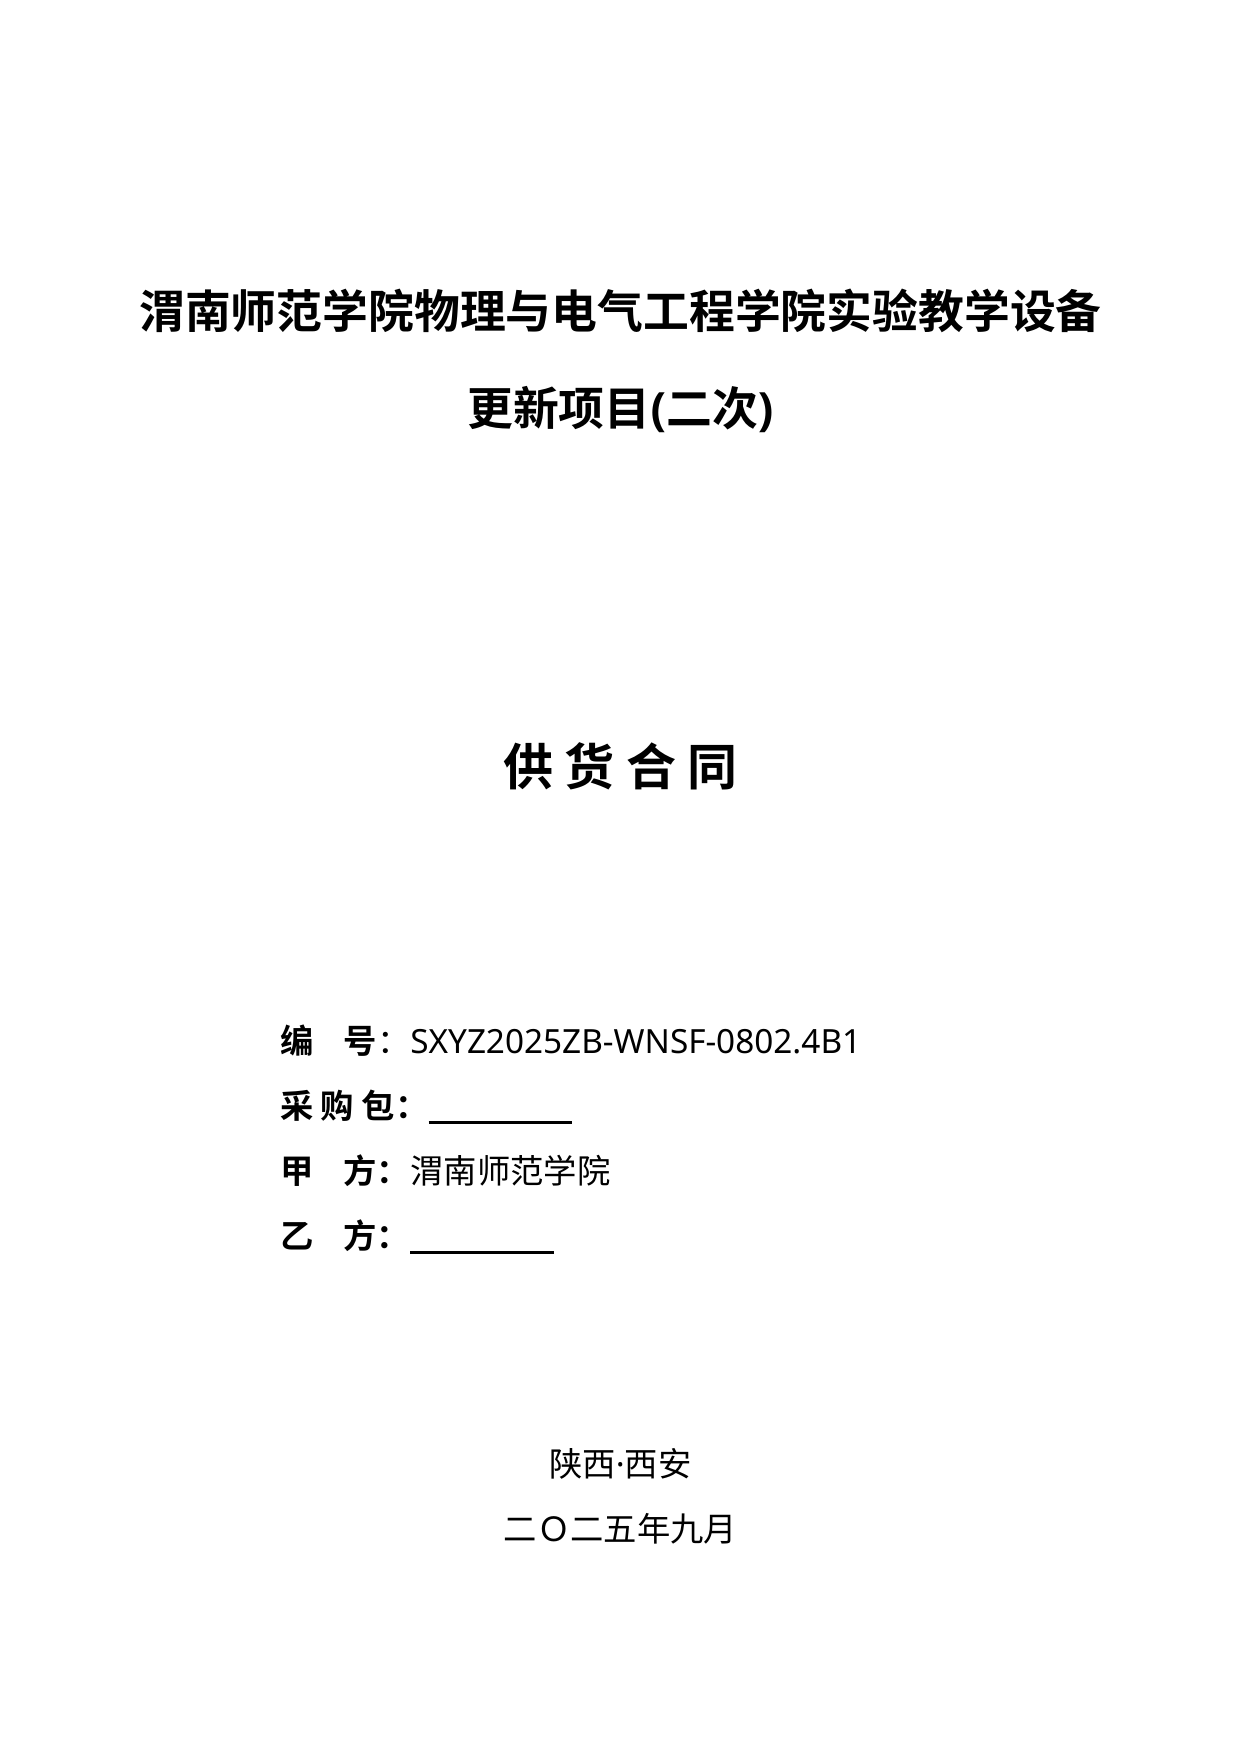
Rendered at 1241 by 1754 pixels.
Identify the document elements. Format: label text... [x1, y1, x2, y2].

subtitle 更新项目(二次) [112, 357, 1128, 454]
text 二Ｏ二五年九月 [112, 1494, 1128, 1559]
text 供 货 合 同 [112, 714, 1128, 812]
text 甲 方：渭南师范学院 [112, 1137, 1128, 1202]
text 陕西·西安 [112, 1429, 1128, 1494]
subtitle 渭南师范学院物理与电气工程学院实验教学设备 [112, 259, 1128, 357]
subtitle 编 号：SXYZ2025ZB-WNSF-0802.4B1 [112, 1007, 1128, 1072]
text 乙 方： [112, 1202, 1128, 1267]
text 采 购 包： [112, 1072, 1128, 1137]
